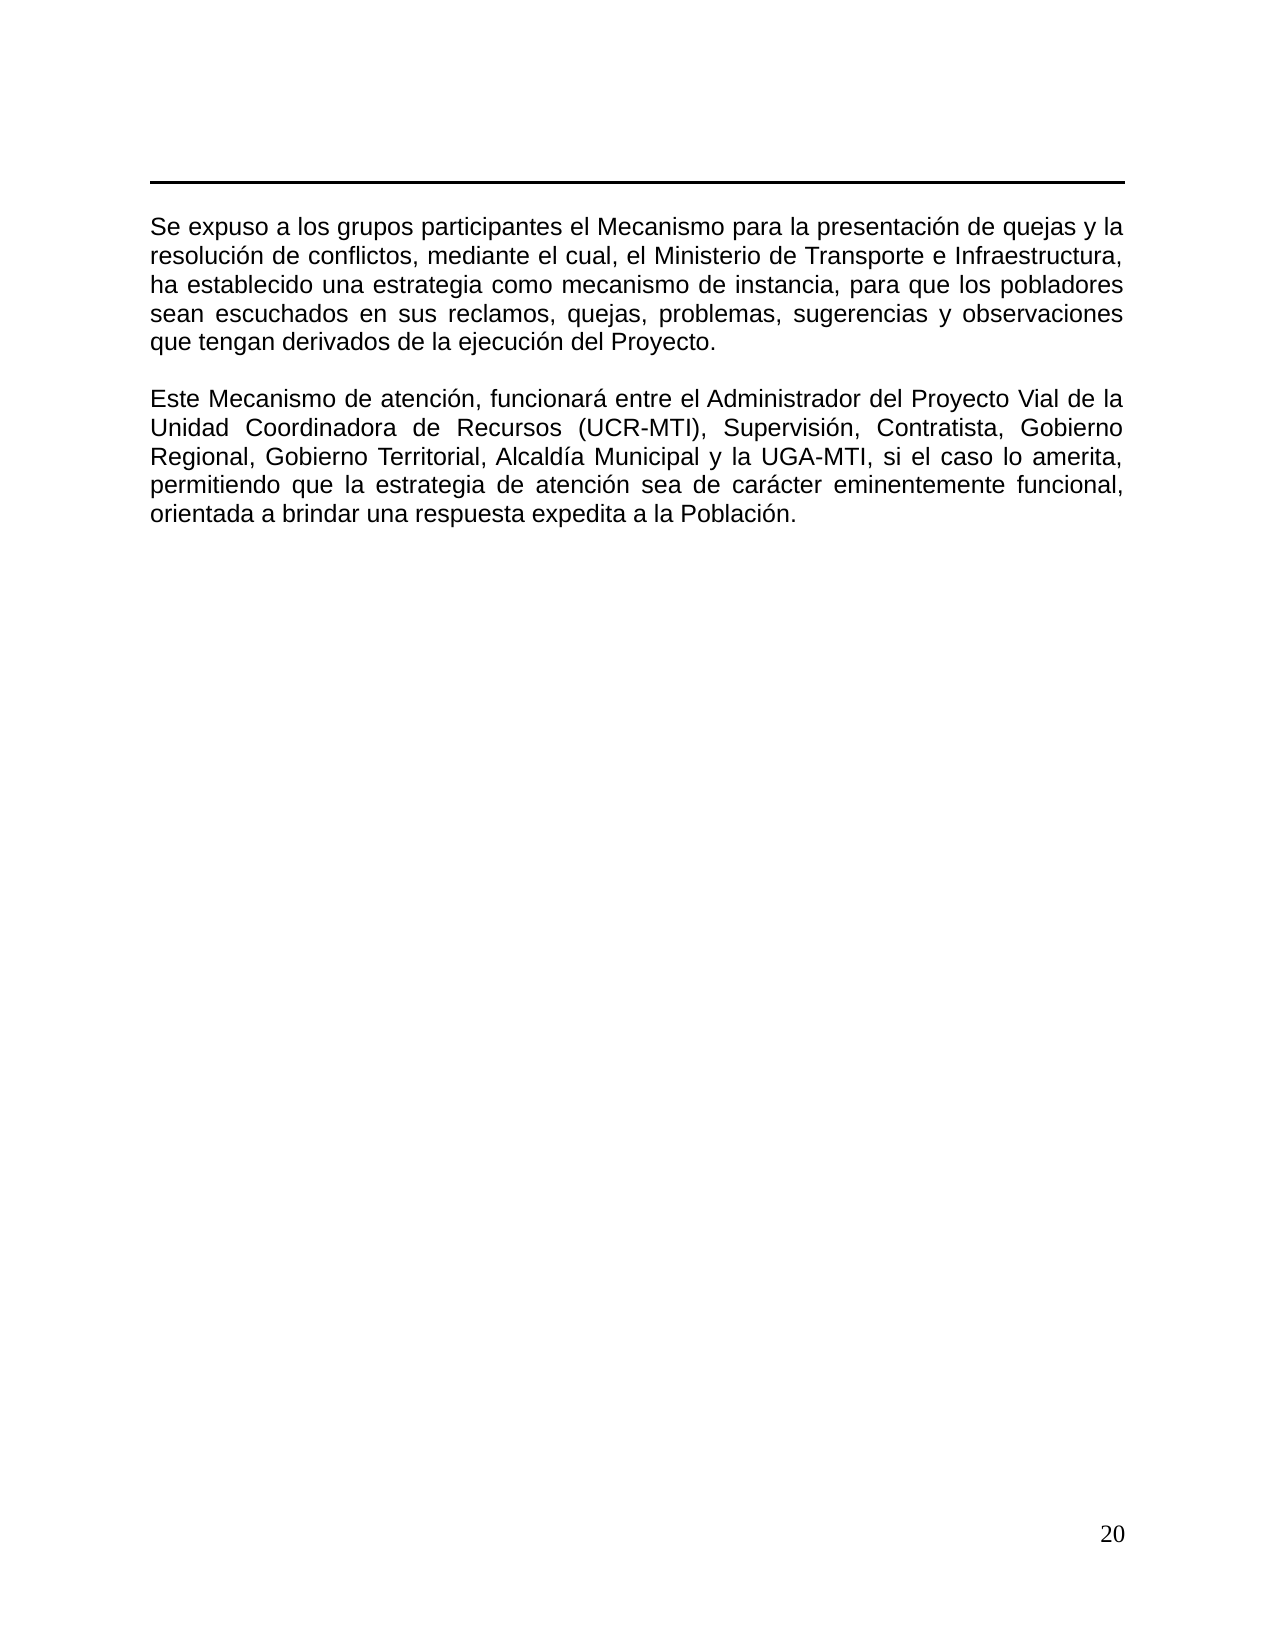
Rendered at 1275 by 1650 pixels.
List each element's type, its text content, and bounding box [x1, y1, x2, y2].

text Se expuso a los grupos participantes el Mecanismo para la presentación de quejas y la resolución de conflictos, mediante el cual, el Ministerio de Transporte e Infraestructura, ha establecido una estrategia como mecanismo de instancia, para que los pobladores sean escuchados en sus reclamos, quejas, problemas, sugerencias y observaciones que tengan derivados de la ejecución del Proyecto. [150, 212, 1125, 356]
text Este Mecanismo de atención, funcionará entre el Administrador del Proyecto Vial de la Unidad Coordinadora de Recursos (UCR-MTI), Supervisión, Contratista, Gobierno Regional, Gobierno Territorial, Alcaldía Municipal y la UGA-MTI, si el caso lo amerita, permitiendo que la estrategia de atención sea de carácter eminentemente funcional, orientada a brindar una respuesta expedita a la Población. [150, 384, 1125, 528]
